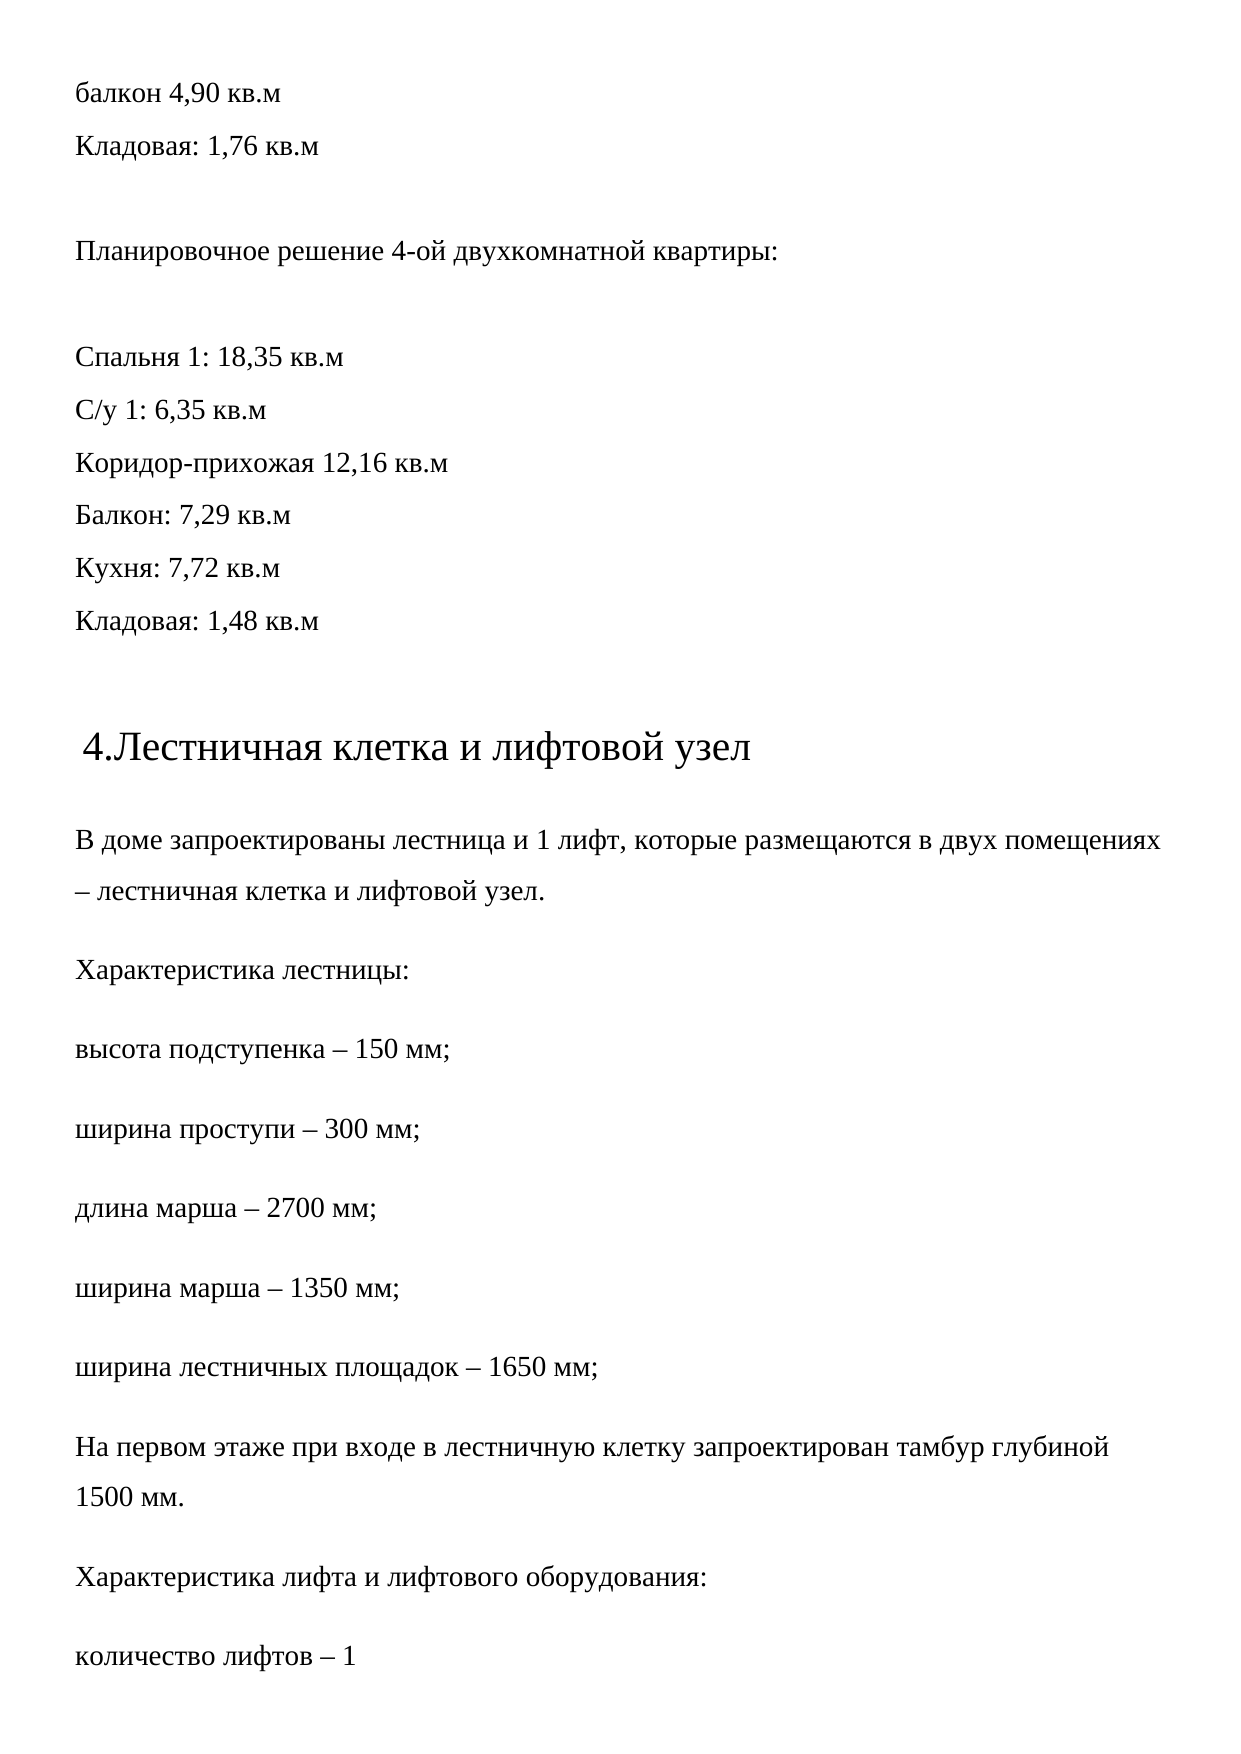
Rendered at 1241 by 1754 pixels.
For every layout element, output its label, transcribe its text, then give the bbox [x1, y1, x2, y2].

text Коридор-прихожая 12,16 кв.м [75, 445, 1165, 478]
text количество лифтов – 1 [75, 1638, 1165, 1672]
text Планировочное решение 4-ой двухкомнатной квартиры: [75, 233, 1165, 267]
text Балкон: 7,29 кв.м [75, 497, 1165, 531]
text высота подступенка – 150 мм; [75, 1032, 1165, 1065]
text ширина лестничных площадок – 1650 мм; [75, 1349, 1165, 1383]
text Характеристика лестницы: [75, 952, 1165, 986]
text 4.Лестничная клетка и лифтовой узел [75, 721, 1165, 769]
text С/у 1: 6,35 кв.м [75, 392, 1165, 425]
text Спальня 1: 18,35 кв.м [75, 339, 1165, 373]
text ширина проступи – 300 мм; [75, 1111, 1165, 1144]
text Кухня: 7,72 кв.м [75, 550, 1165, 584]
text Кладовая: 1,76 кв.м [75, 128, 1165, 161]
text Характеристика лифта и лифтового оборудования: [75, 1559, 1165, 1592]
text ширина марша – 1350 мм; [75, 1270, 1165, 1303]
text В доме запроектированы лестница и 1 лифт, которые размещаются в двух помещениях – лестничная клетка и лифтовой узел. [75, 822, 1165, 906]
text длина марша – 2700 мм; [75, 1191, 1165, 1224]
text Кладовая: 1,48 кв.м [75, 603, 1165, 637]
text На первом этаже при входе в лестничную клетку запроектирован тамбур глубиной 1500 мм. [75, 1429, 1165, 1513]
text балкон 4,90 кв.м [75, 75, 1165, 108]
